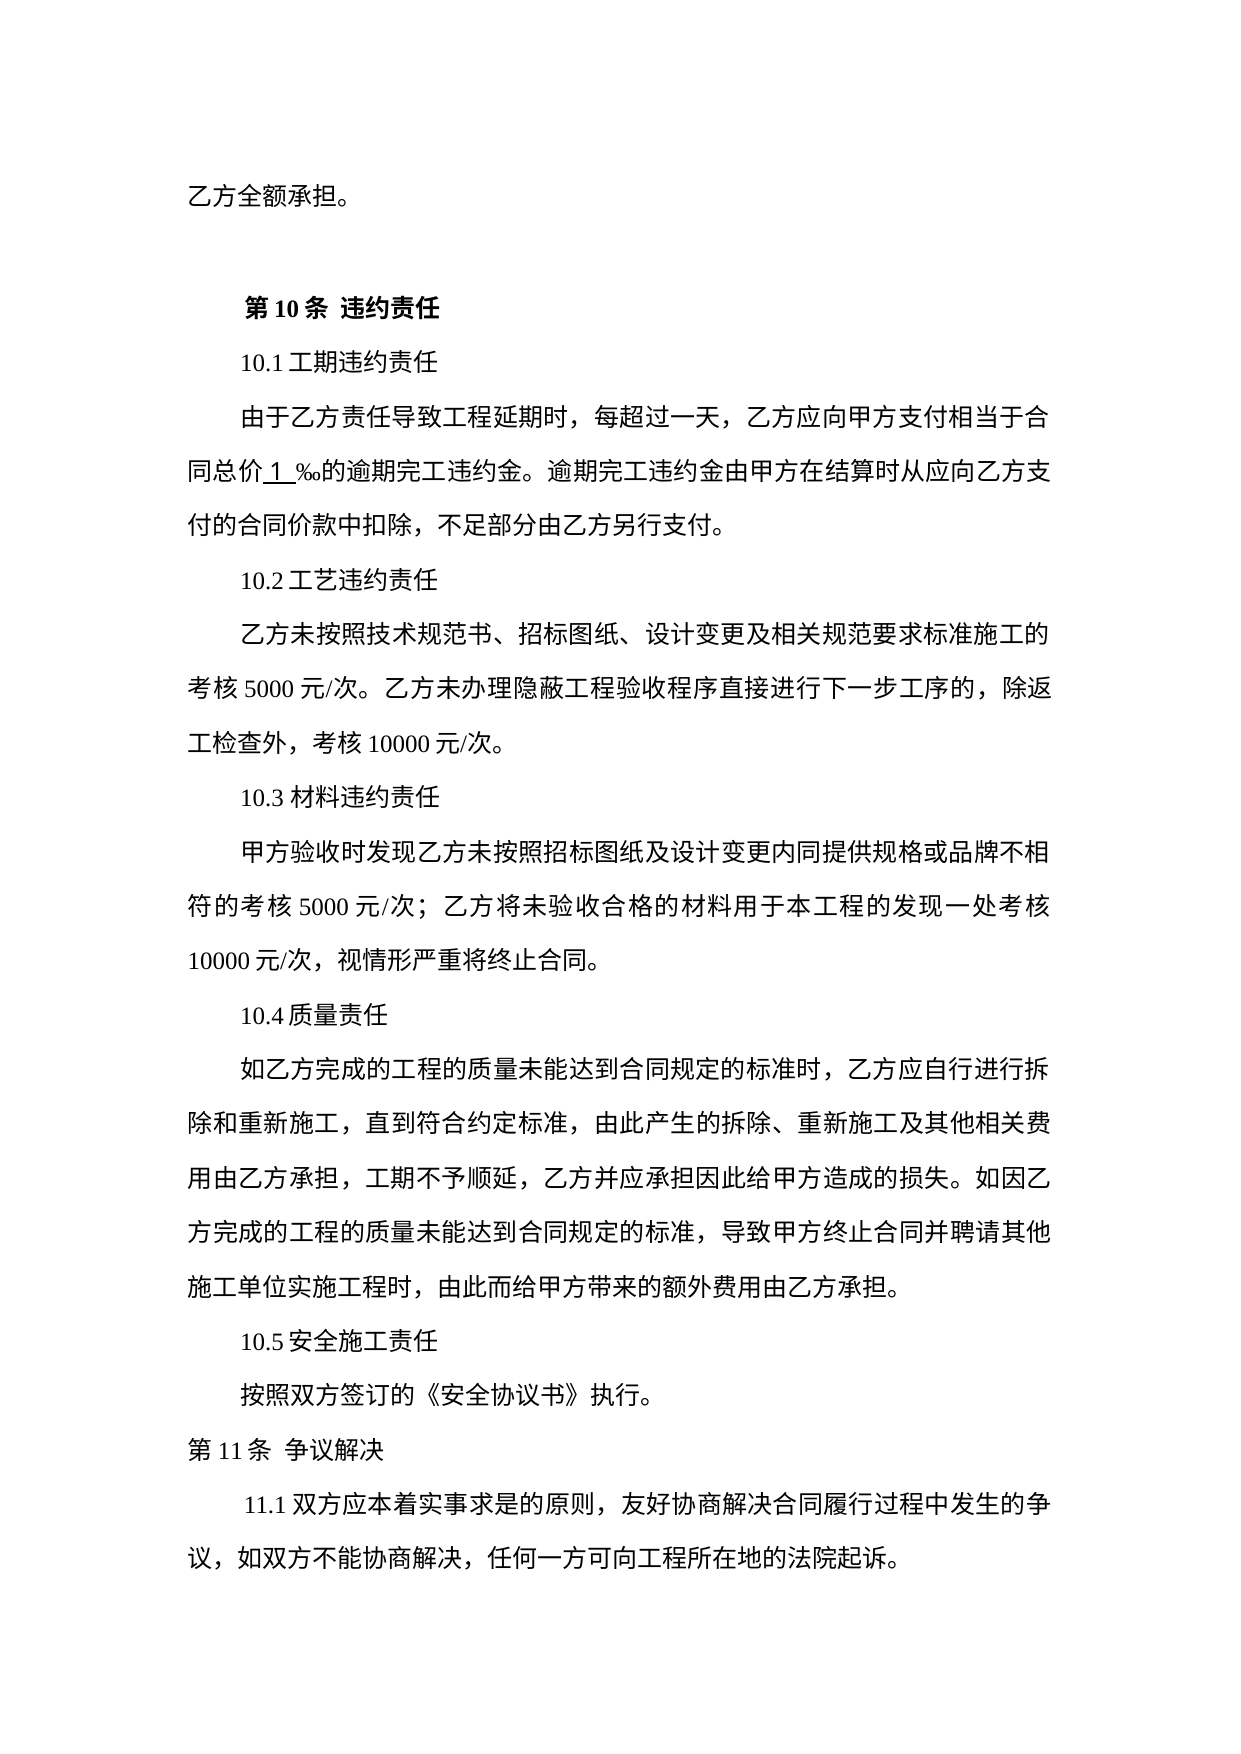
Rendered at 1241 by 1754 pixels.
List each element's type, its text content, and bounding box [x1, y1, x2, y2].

text 甲方验收时发现乙方未按照招标图纸及设计变更内同提供规格或品牌不相符的考核5000元/次；乙方将未验收合格的材料用于本工程的发现一处考核10000元/次，视情形严重将终止合同。 [187, 832, 1053, 977]
text 如乙方完成的工程的质量未能达到合同规定的标准时，乙方应自行进行拆除和重新施工，直到符合约定标准，由此产生的拆除、重新施工及其他相关费用由乙方承担，工期不予顺延，乙方并应承担因此给甲方造成的损失。如因乙方完成的工程的质量未能达到合同规定的标准，导致甲方终止合同并聘请其他施工单位实施工程时，由此而给甲方带来的额外费用由乙方承担。 [187, 1049, 1053, 1303]
text 第11条 争议解决 [187, 1430, 1063, 1466]
text 按照双方签订的《安全协议书》执行。 [187, 1376, 1053, 1412]
text 11.1双方应本着实事求是的原则，友好协商解决合同履行过程中发生的争议，如双方不能协商解决，任何一方可向工程所在地的法院起诉。 [187, 1484, 1053, 1575]
text 第10条 违约责任 [187, 288, 1053, 324]
text 10.1工期违约责任 [187, 343, 1053, 379]
text 10.5安全施工责任 [187, 1321, 1053, 1358]
text 10.4质量责任 [187, 995, 1053, 1031]
text 由于乙方责任导致工程延期时，每超过一天，乙方应向甲方支付相当于合同总价 1 ‰的逾期完工违约金。逾期完工违约金由甲方在结算时从应向乙方支付的合同价款中扣除，不足部分由乙方另行支付。 [187, 397, 1053, 542]
text 10.2工艺违约责任 [187, 560, 1053, 596]
text 乙方未按照技术规范书、招标图纸、设计变更及相关规范要求标准施工的考核5000元/次。乙方未办理隐蔽工程验收程序直接进行下一步工序的，除返工检查外，考核10000元/次。 [187, 614, 1053, 759]
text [187, 162, 1053, 227]
text 10.3 材料违约责任 [187, 778, 1053, 814]
